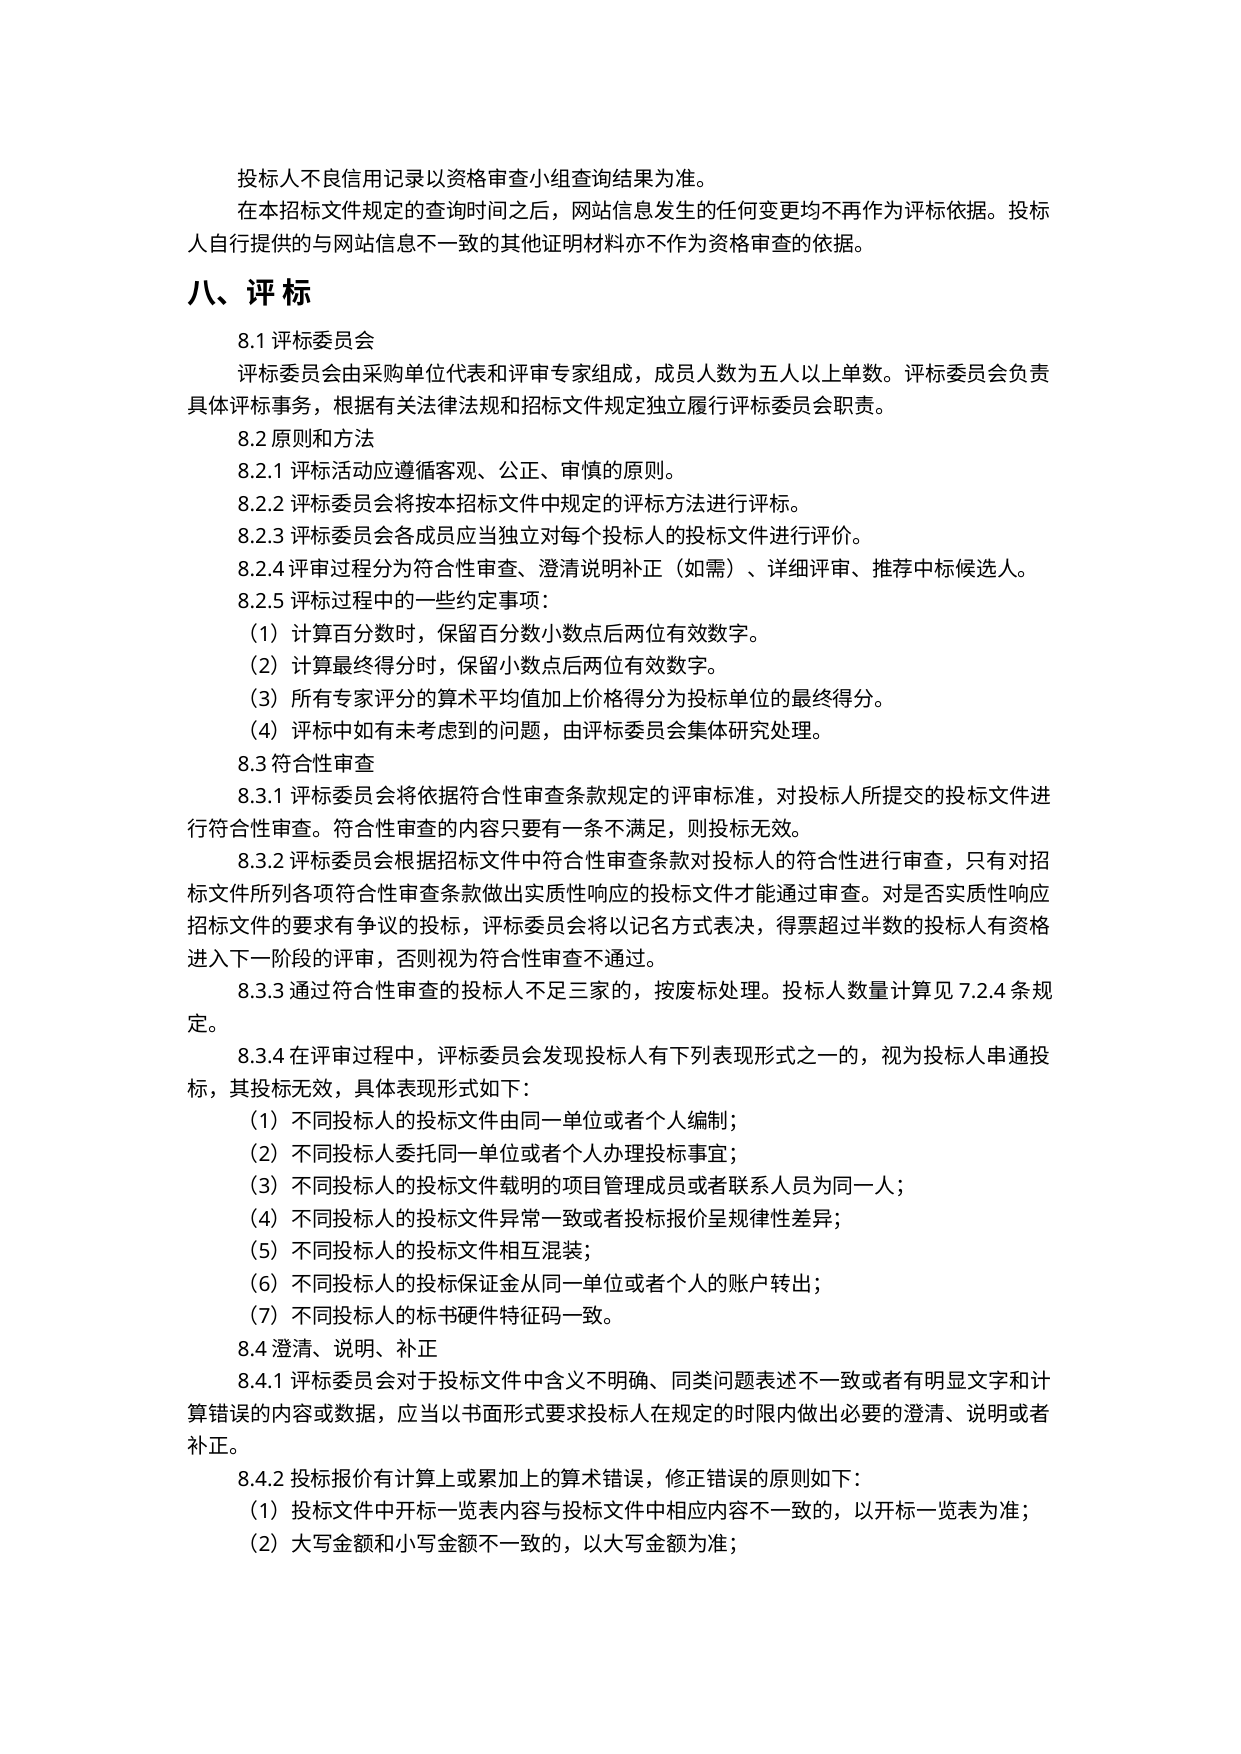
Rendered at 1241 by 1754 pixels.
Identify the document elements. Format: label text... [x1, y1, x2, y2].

text 8.2.4评审过程分为符合性审查、澄清说明补正（如需）、详细评审、推荐中标候选人。 [187, 552, 1053, 584]
text （2）计算最终得分时，保留小数点后两位有效数字。 [187, 649, 1053, 682]
text 评标委员会由采购单位代表和评审专家组成，成员人数为五人以上单数。评标委员会负责具体评标事务，根据有关法律法规和招标文件规定独立履行评标委员会职责。 [187, 357, 1053, 422]
text 8.3.2评标委员会根据招标文件中符合性审查条款对投标人的符合性进行审查，只有对招标文件所列各项符合性审查条款做出实质性响应的投标文件才能通过审查。对是否实质性响应招标文件的要求有争议的投标，评标委员会将以记名方式表决，得票超过半数的投标人有资格进入下一阶段的评审，否则视为符合性审查不通过。 [187, 844, 1053, 974]
text 8.2.1 评标活动应遵循客观、公正、审慎的原则。 [187, 454, 1053, 487]
text 8.1评标委员会 [187, 324, 1053, 357]
text （4）不同投标人的投标文件异常一致或者投标报价呈规律性差异； [187, 1202, 1053, 1234]
text （1）不同投标人的投标文件由同一单位或者个人编制； [187, 1104, 1053, 1137]
text 8.2原则和方法 [187, 422, 1053, 454]
text 8.3.1 评标委员会将依据符合性审查条款规定的评审标准，对投标人所提交的投标文件进行符合性审查。符合性审查的内容只要有一条不满足，则投标无效。 [187, 779, 1053, 844]
text （5）不同投标人的投标文件相互混装； [187, 1234, 1053, 1267]
text 8.2.3 评标委员会各成员应当独立对每个投标人的投标文件进行评价。 [187, 519, 1053, 552]
text 投标人不良信用记录以资格审查小组查询结果为准。 [187, 162, 1053, 194]
text （6）不同投标人的投标保证金从同一单位或者个人的账户转出； [187, 1267, 1053, 1299]
text （3）不同投标人的投标文件载明的项目管理成员或者联系人员为同一人； [187, 1169, 1053, 1202]
text 8.3.3通过符合性审查的投标人不足三家的，按废标处理。投标人数量计算见7.2.4条规定。 [187, 974, 1053, 1039]
text （7）不同投标人的标书硬件特征码一致。 [187, 1299, 1053, 1332]
text （2）不同投标人委托同一单位或者个人办理投标事宜； [187, 1137, 1053, 1169]
text （4）评标中如有未考虑到的问题，由评标委员会集体研究处理。 [187, 714, 1053, 747]
text 8.4.1 评标委员会对于投标文件中含义不明确、同类问题表述不一致或者有明显文字和计算错误的内容或数据，应当以书面形式要求投标人在规定的时限内做出必要的澄清、说明或者补正。 [187, 1364, 1053, 1462]
text 8.3符合性审查 [187, 747, 1053, 779]
text （1）投标文件中开标一览表内容与投标文件中相应内容不一致的，以开标一览表为准； [187, 1494, 1053, 1527]
text 8.2.5 评标过程中的一些约定事项： [187, 584, 1053, 617]
text 在本招标文件规定的查询时间之后，网站信息发生的任何变更均不再作为评标依据。投标人自行提供的与网站信息不一致的其他证明材料亦不作为资格审查的依据。 [187, 194, 1053, 259]
text 八、评 标 [187, 259, 1053, 324]
text 8.4澄清、说明、补正 [187, 1332, 1053, 1364]
text （1）计算百分数时，保留百分数小数点后两位有效数字。 [187, 617, 1053, 649]
text （3）所有专家评分的算术平均值加上价格得分为投标单位的最终得分。 [187, 682, 1053, 714]
text 8.3.4在评审过程中，评标委员会发现投标人有下列表现形式之一的，视为投标人串通投标，其投标无效，具体表现形式如下： [187, 1039, 1053, 1104]
text （2）大写金额和小写金额不一致的，以大写金额为准； [187, 1527, 1053, 1559]
text 8.4.2 投标报价有计算上或累加上的算术错误，修正错误的原则如下： [187, 1462, 1053, 1494]
text 8.2.2 评标委员会将按本招标文件中规定的评标方法进行评标。 [187, 487, 1053, 519]
